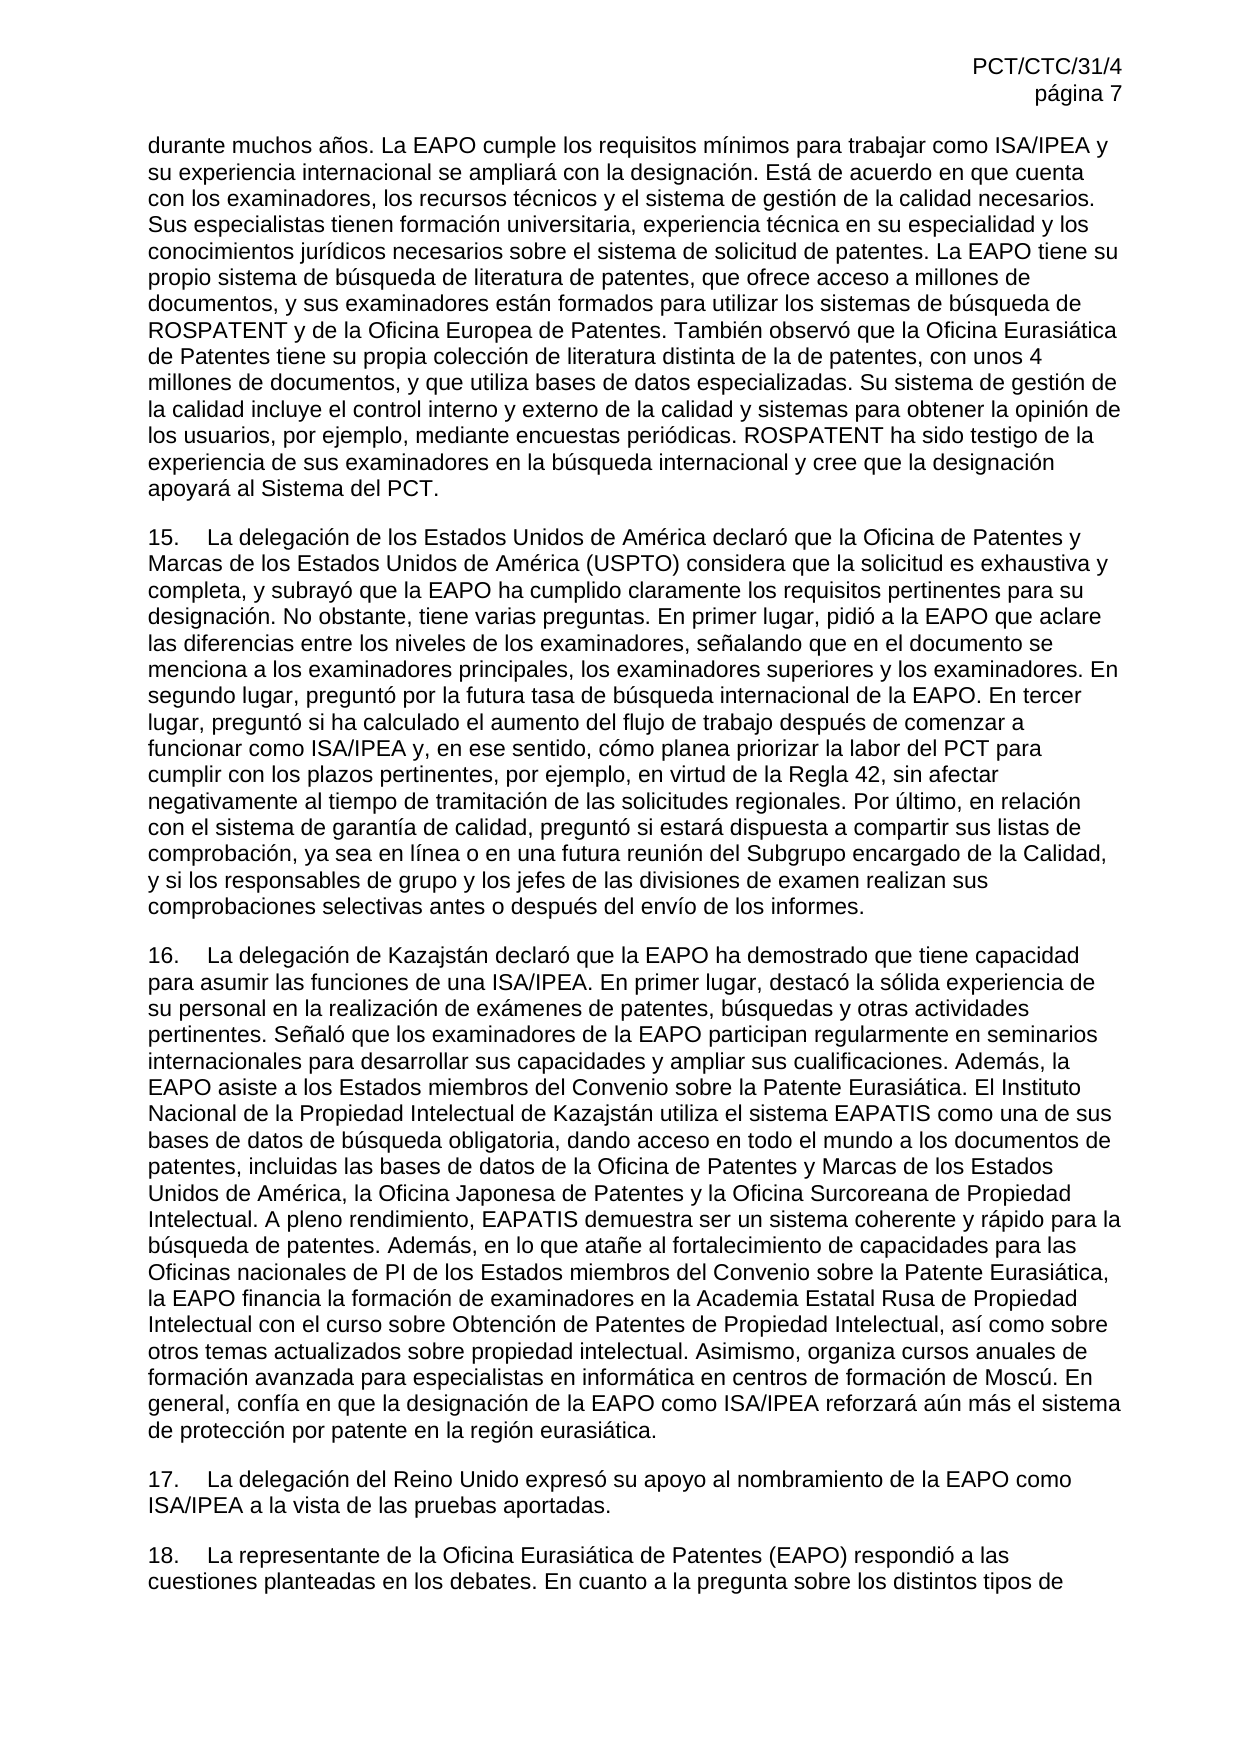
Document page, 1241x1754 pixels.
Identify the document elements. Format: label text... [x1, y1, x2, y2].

text La delegación del Reino Unido expresó su apoyo al nombramiento de la EAPO como ISA/IPEA a la vista de las pruebas aportadas. [148, 1466, 1122, 1519]
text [148, 132, 1122, 501]
text La delegación de Kazajstán declaró que la EAPO ha demostrado que tiene capacidad para asumir las funciones de una ISA/IPEA. En primer lugar, destacó la sólida experiencia de su personal en la realización de exámenes de patentes, búsquedas y otras actividades pertinentes. Señaló que los examinadores de la EAPO participan regularmente en seminarios internacionales para desarrollar sus capacidades y ampliar sus cualificaciones. Además, la EAPO asiste a los Estados miembros del Convenio sobre la Patente Eurasiática. El Instituto Nacional de la Propiedad Intelectual de Kazajstán utiliza el sistema EAPATIS como una de sus bases de datos de búsqueda obligatoria, dando acceso en todo el mundo a los documentos de patentes, incluidas las bases de datos de la Oficina de Patentes y Marcas de los Estados Unidos de América, la Oficina Japonesa de Patentes y la Oficina Surcoreana de Propiedad Intelectual. A pleno rendimiento, EAPATIS demuestra ser un sistema coherente y rápido para la búsqueda de patentes. Además, en lo que atañe al fortalecimiento de capacidades para las Oficinas nacionales de PI de los Estados miembros del Convenio sobre la Patente Eurasiática, la EAPO financia la formación de examinadores en la Academia Estatal Rusa de Propiedad Intelectual con el curso sobre Obtención de Patentes de Propiedad Intelectual, así como sobre otros temas actualizados sobre propiedad intelectual. Asimismo, organiza cursos anuales de formación avanzada para especialistas en informática en centros de formación de Moscú. En general, confía en que la designación de la EAPO como ISA/IPEA reforzará aún más el sistema de protección por patente en la región eurasiática. [148, 942, 1122, 1443]
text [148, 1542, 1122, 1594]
text La delegación de los Estados Unidos de América declaró que la Oficina de Patentes y Marcas de los Estados Unidos de América (USPTO) considera que la solicitud es exhaustiva y completa, y subrayó que la EAPO ha cumplido claramente los requisitos pertinentes para su designación. No obstante, tiene varias preguntas. En primer lugar, pidió a la EAPO que aclare las diferencias entre los niveles de los examinadores, señalando que en el documento se menciona a los examinadores principales, los examinadores superiores y los examinadores. En segundo lugar, preguntó por la futura tasa de búsqueda internacional de la EAPO. En tercer lugar, preguntó si ha calculado el aumento del flujo de trabajo después de comenzar a funcionar como ISA/IPEA y, en ese sentido, cómo planea priorizar la labor del PCT para cumplir con los plazos pertinentes, por ejemplo, en virtud de la Regla 42, sin afectar negativamente al tiempo de tramitación de las solicitudes regionales. Por último, en relación con el sistema de garantía de calidad, preguntó si estará dispuesta a compartir sus listas de comprobación, ya sea en línea o en una futura reunión del Subgrupo encargado de la Calidad, y si los responsables de grupo y los jefes de las divisiones de examen realizan sus comprobaciones selectivas antes o después del envío de los informes. [148, 524, 1122, 919]
